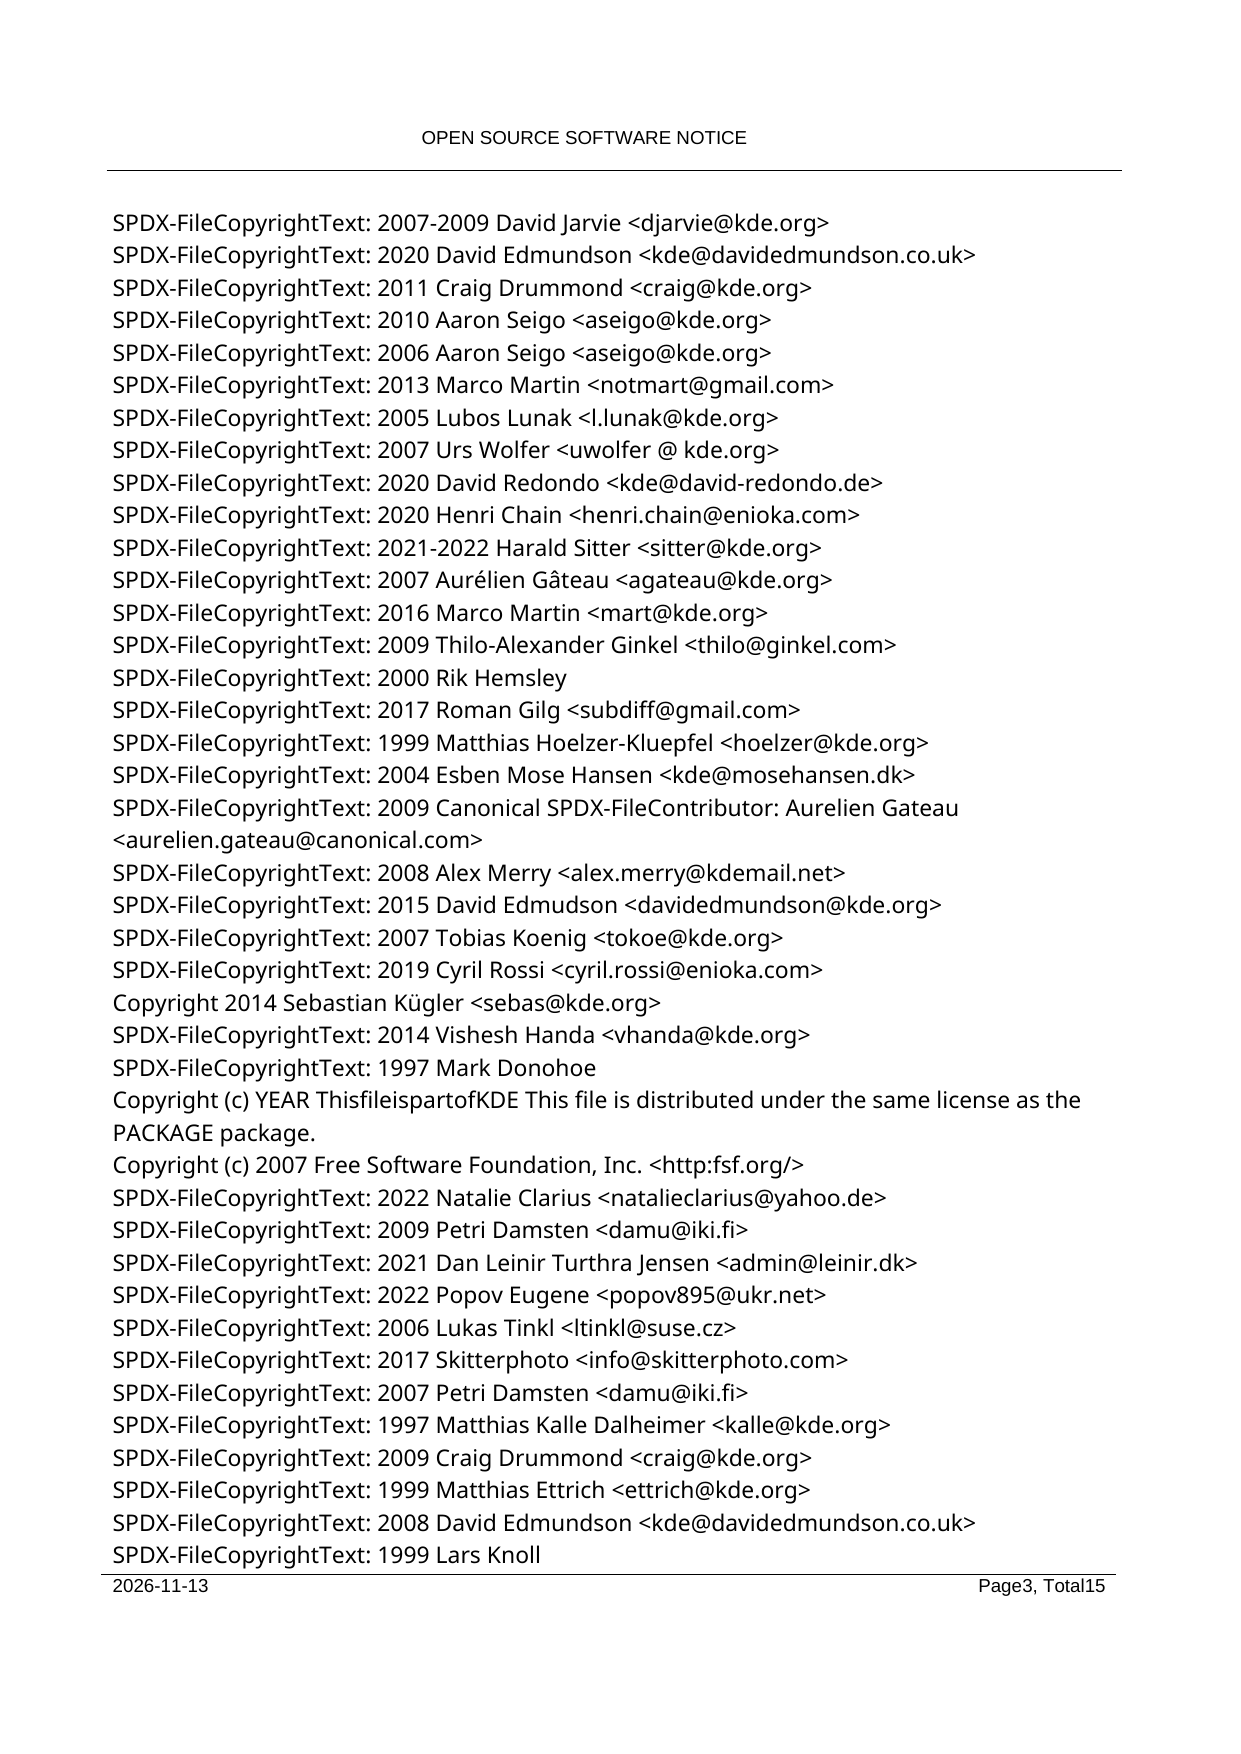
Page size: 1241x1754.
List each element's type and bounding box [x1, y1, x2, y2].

text [112, 206, 1128, 1571]
